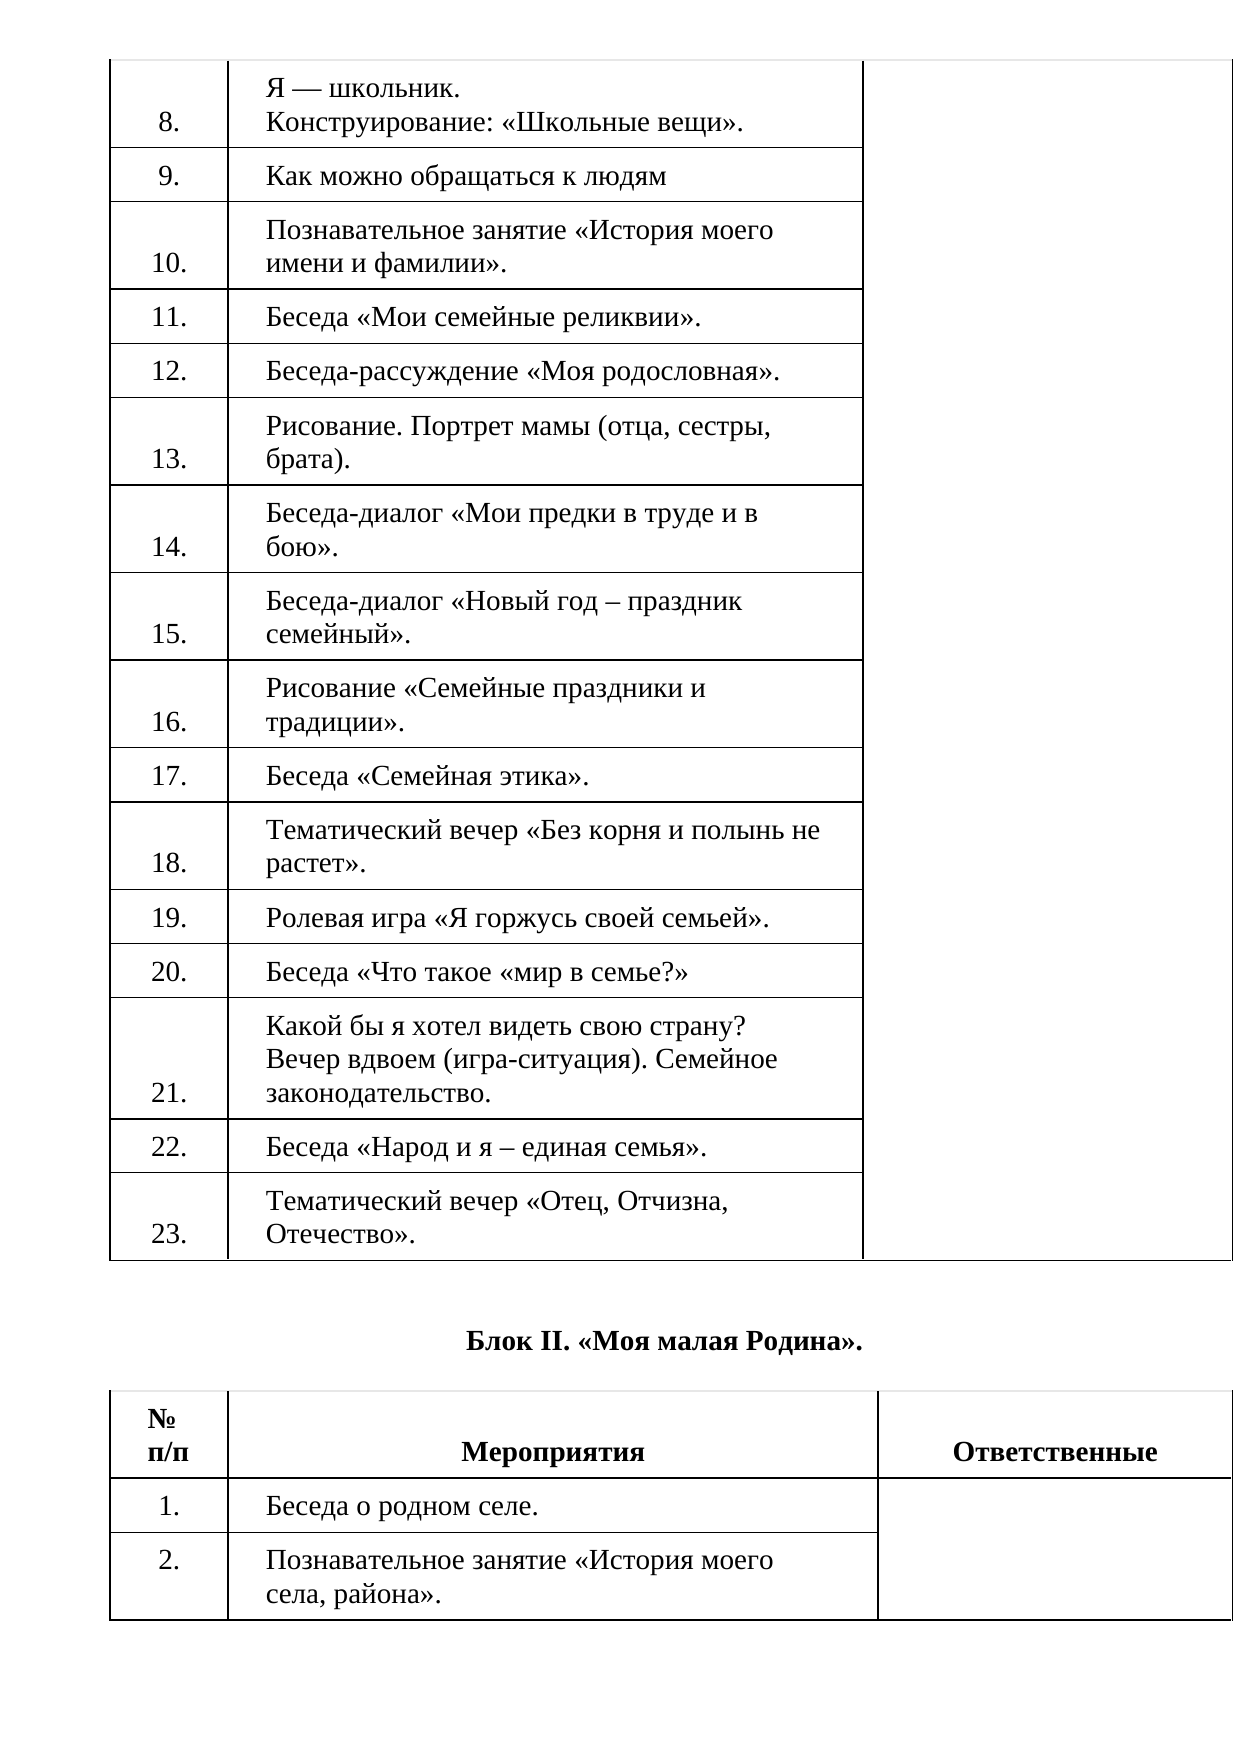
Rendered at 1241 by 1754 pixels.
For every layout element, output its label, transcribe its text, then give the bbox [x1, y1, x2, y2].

table_cell 19. [111, 890, 227, 943]
table_cell 15. [111, 573, 227, 659]
table_cell 8. [111, 61, 227, 147]
table_cell 10. [111, 202, 227, 288]
table_cell 1. [111, 1479, 227, 1531]
table_cell 14. [111, 486, 227, 572]
table_cell 18. [111, 803, 227, 888]
table_cell Тематический вечер «Отец, Отчизна, Отечество». [229, 1173, 862, 1259]
table_cell 21. [111, 998, 227, 1118]
table_cell 11. [111, 290, 227, 342]
table_cell социальный педагог психолог классные руководители [879, 1477, 1232, 1619]
table_cell Беседа о родном селе. [229, 1479, 877, 1531]
table_cell Как можно обращаться к людям [229, 148, 862, 201]
table_header Мероприятия [229, 1392, 877, 1477]
table_cell Какой бы я хотел видеть свою страну? Вечер вдвоем (игра-ситуация). Семейное законодательство. [229, 998, 862, 1118]
table_cell 13. [111, 398, 227, 484]
table_cell Беседа-рассуждение «Моя родословная». [229, 344, 862, 396]
table_cell Тематический вечер «Без корня и полынь не растет». [229, 803, 862, 888]
table_cell Беседа «Народ и я – единая семья». [229, 1120, 862, 1172]
table_cell 9. [111, 148, 227, 201]
table_cell 20. [111, 944, 227, 997]
table_cell Познавательное занятие «История моего села, района». [229, 1533, 877, 1619]
table_cell Беседа «Что такое «мир в семье?» [229, 944, 862, 997]
table_cell Я — школьник. Конструирование: «Школьные вещи». [229, 61, 862, 147]
table_cell 16. [111, 661, 227, 747]
table_cell Познавательное занятие «История моего имени и фамилии». [229, 202, 862, 288]
table_cell Беседа-диалог «Новый год – праздник семейный». [229, 573, 862, 659]
table_cell Беседа «Семейная этика». [229, 748, 862, 801]
table_header Ответственные [879, 1392, 1232, 1477]
text Блок II. «Моя малая Родина». [177, 1323, 1152, 1356]
table_cell Ролевая игра «Я горжусь своей семьей». [229, 890, 862, 943]
table_cell 23. [111, 1173, 227, 1259]
table_cell Беседа «Мои семейные реликвии». [229, 290, 862, 342]
table_cell Рисование. Портрет мамы (отца, сестры, брата). [229, 398, 862, 484]
table_cell 12. [111, 344, 227, 396]
table_cell Рисование «Семейные праздники и традиции». [229, 661, 862, 747]
table_header №п/п [111, 1392, 227, 1477]
table_cell 22. [111, 1120, 227, 1172]
table_cell 17. [111, 748, 227, 801]
table_cell Беседа-диалог «Мои предки в труде и в бою». [229, 486, 862, 572]
table_cell 2. [111, 1533, 227, 1619]
